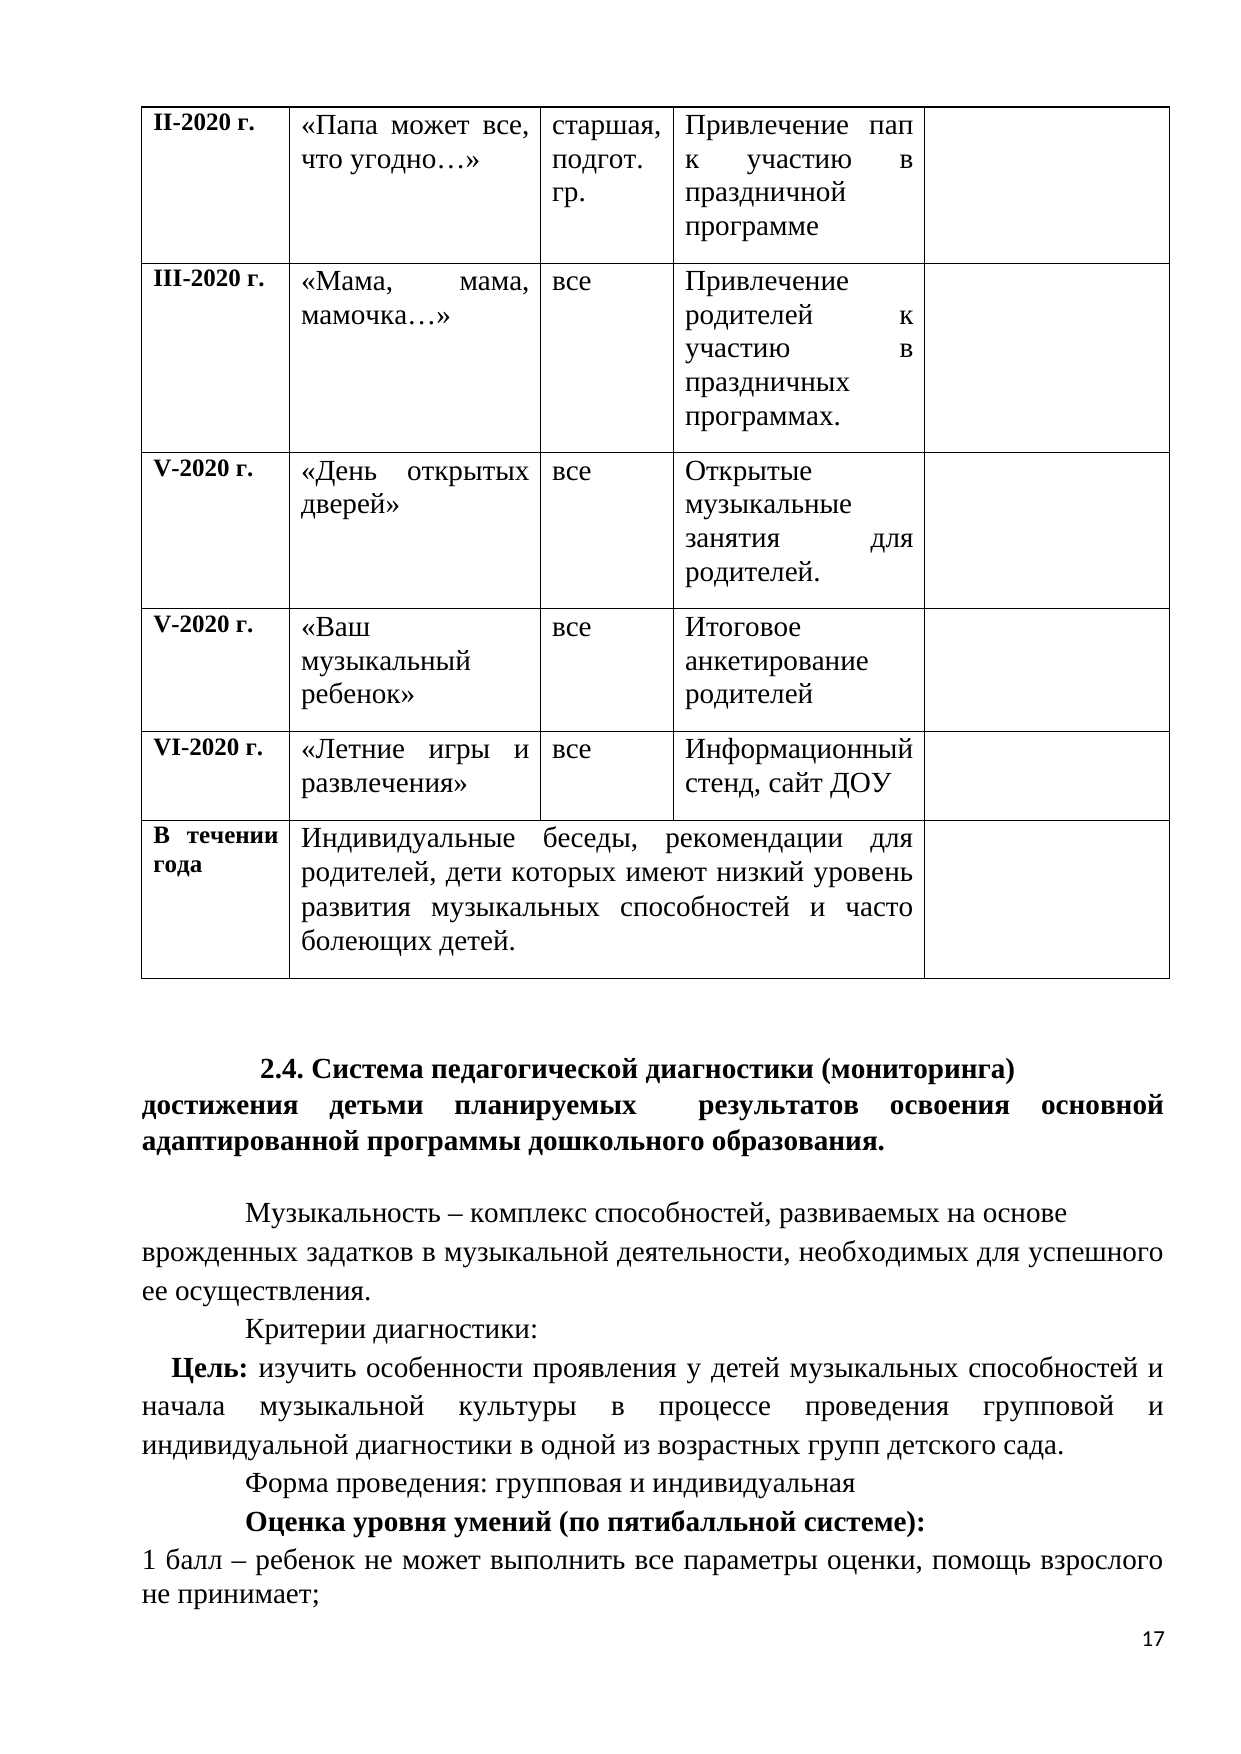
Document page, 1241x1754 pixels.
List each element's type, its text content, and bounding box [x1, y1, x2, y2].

table_cell [925, 108, 1169, 262]
table_cell все [541, 264, 673, 452]
table_cell В течении года [142, 821, 289, 978]
table_cell V-2020 г. [142, 453, 289, 608]
table_cell «Мама, мама, мамочка…» [290, 264, 540, 452]
text Музыкальность – комплекс способностей, развиваемых на основе [171, 1196, 1164, 1229]
table_cell Итоговое анкетирование родителей [674, 609, 924, 731]
table_cell [925, 732, 1169, 819]
table_cell Привлечение пап к участию в праздничной программе [674, 108, 924, 262]
table_cell все [541, 453, 673, 608]
text достижения детьми планируемых результатов освоения основной адаптированной программы дошкольного образования. [142, 1087, 1164, 1157]
table_cell «Папа может все, что угодно…» [290, 108, 540, 262]
text Форма проведения: групповая и индивидуальная [171, 1465, 1164, 1499]
table_cell [925, 609, 1169, 731]
table_cell V-2020 г. [142, 609, 289, 731]
text Критерии диагностики: [171, 1311, 1164, 1345]
table_cell все [541, 732, 673, 819]
table_cell «День открытых дверей» [290, 453, 540, 608]
table_cell «Ваш музыкальный ребенок» [290, 609, 540, 731]
table_cell [925, 821, 1169, 978]
table_cell [925, 453, 1169, 608]
text Оценка уровня умений (по пятибалльной системе): [171, 1504, 1164, 1537]
table_cell Информационный стенд, сайт ДОУ [674, 732, 924, 819]
text 2.4. Система педагогической диагностики (мониторинга) [260, 1051, 1164, 1084]
table_cell Индивидуальные беседы, рекомендации для родителей, дети которых имеют низкий уровень развития музыкальных способностей и часто болеющих детей. [290, 821, 924, 978]
table_cell [925, 264, 1169, 452]
table_cell Привлечение родителей к участию в праздничных программах. [674, 264, 924, 452]
table_cell старшая, подгот. гр. [541, 108, 673, 262]
text врожденных задатков в музыкальной деятельности, необходимых для успешного ее осуществления. [142, 1234, 1164, 1306]
table_cell Открытые музыкальные занятия для родителей. [674, 453, 924, 608]
table_cell «Летние игры и развлечения» [290, 732, 540, 819]
text 1 балл – ребенок не может выполнить все параметры оценки, помощь взрослого не принимает; [142, 1542, 1164, 1609]
text Цель: изучить особенности проявления у детей музыкальных способностей и начала музыкальной культуры в процессе проведения групповой и индивидуальной диагностики в одной из возрастных групп детского сада. [142, 1350, 1164, 1460]
table_cell II-2020 г. [142, 108, 289, 262]
table_cell все [541, 609, 673, 731]
table_cell III-2020 г. [142, 264, 289, 452]
table_cell VI-2020 г. [142, 732, 289, 819]
